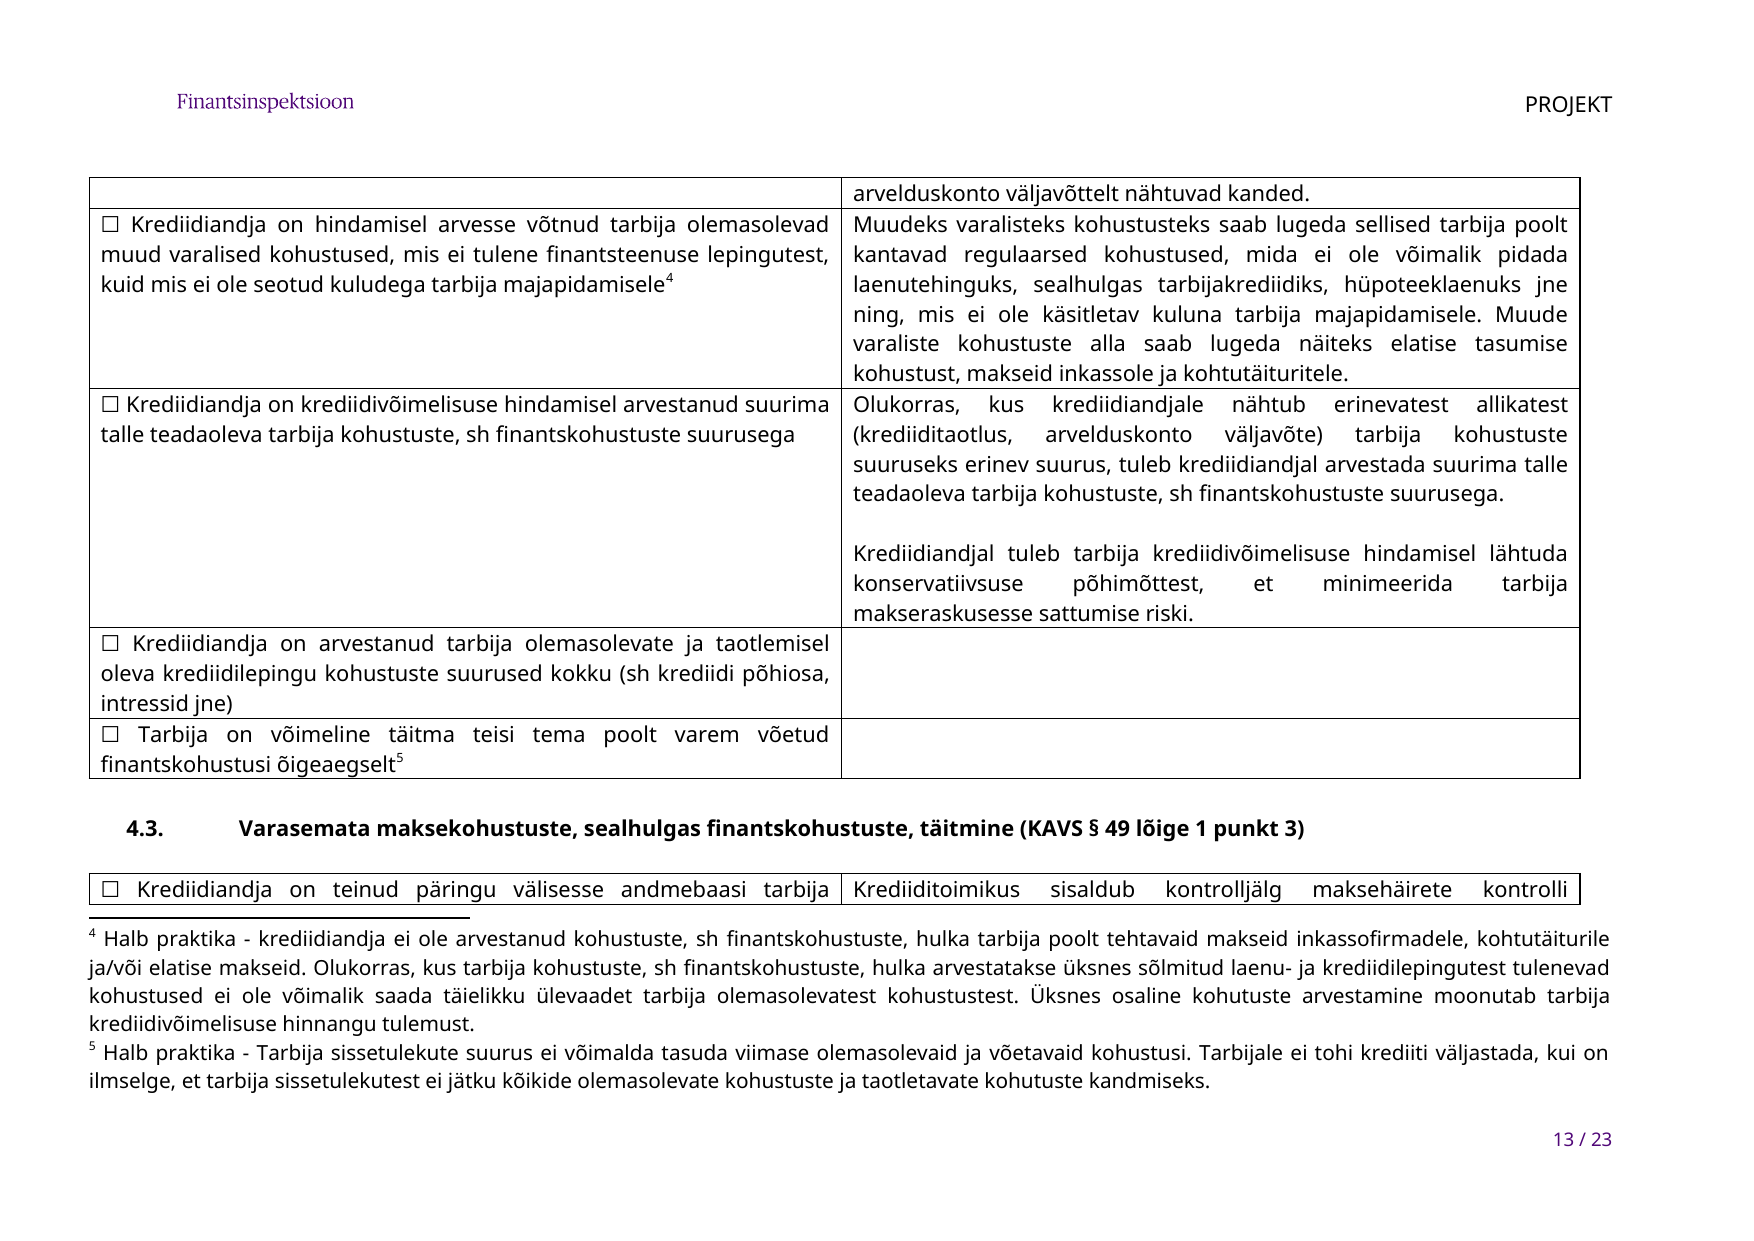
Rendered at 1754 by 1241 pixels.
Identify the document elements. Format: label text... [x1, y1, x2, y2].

subtitle Varasemata maksekohustuste, sealhulgas finantskohustuste, täitmine (KAVS § 49 lõige 1 punkt 3) [126, 813, 1612, 843]
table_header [90, 874, 841, 904]
table_cell Krediidiandja on krediidivõimelisuse hindamisel arvestanud suurima talle teadaoleva tarbija kohustuste, sh finantskohustuste suurusega [90, 389, 841, 627]
table_cell [842, 719, 1579, 778]
table_cell Krediidiandja on hindamisel arvesse võtnud tarbija olemasolevad muud varalised kohustused, mis ei tulene finantsteenuse lepingutest, kuid mis ei ole seotud kuludega tarbija majapidamisele [90, 209, 841, 388]
table_cell [842, 628, 1579, 718]
table_cell Muudeks varalisteks kohustusteks saab lugeda sellised tarbija poolt kantavad regulaarsed kohustused, mida ei ole võimalik pidada laenutehinguks, sealhulgas tarbijakrediidiks, hüpoteeklaenuks jne ning, mis ei ole käsitletav kuluna tarbija majapidamisele. Muude varaliste kohustuste alla saab lugeda näiteks elatise tasumise kohustust, makseid inkassole ja kohtutäituritele. [842, 209, 1579, 388]
table_cell Tarbija on võimeline täitma teisi tema poolt varem võetud finantskohustusi õigeaegselt [90, 719, 841, 778]
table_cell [90, 178, 841, 208]
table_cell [842, 178, 1579, 208]
table_cell Krediidiandja on arvestanud tarbija olemasolevate ja taotlemisel oleva krediidilepingu kohustuste suurused kokku (sh krediidi põhiosa, intressid jne) [90, 628, 841, 718]
table_cell Olukorras, kus krediidiandjale nähtub erinevatest allikatest (krediiditaotlus, arvelduskonto väljavõte) tarbija kohustuste suuruseks erinev suurus, tuleb krediidiandjal arvestada suurima talle teadaoleva tarbija kohustuste, sh finantskohustuste suurusega. Krediidiandjal tuleb tarbija krediidivõimelisuse hindamisel lähtuda konservatiivsuse põhimõttest, et minimeerida tarbija makseraskusesse sattumise riski. [842, 389, 1579, 627]
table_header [842, 874, 1579, 904]
